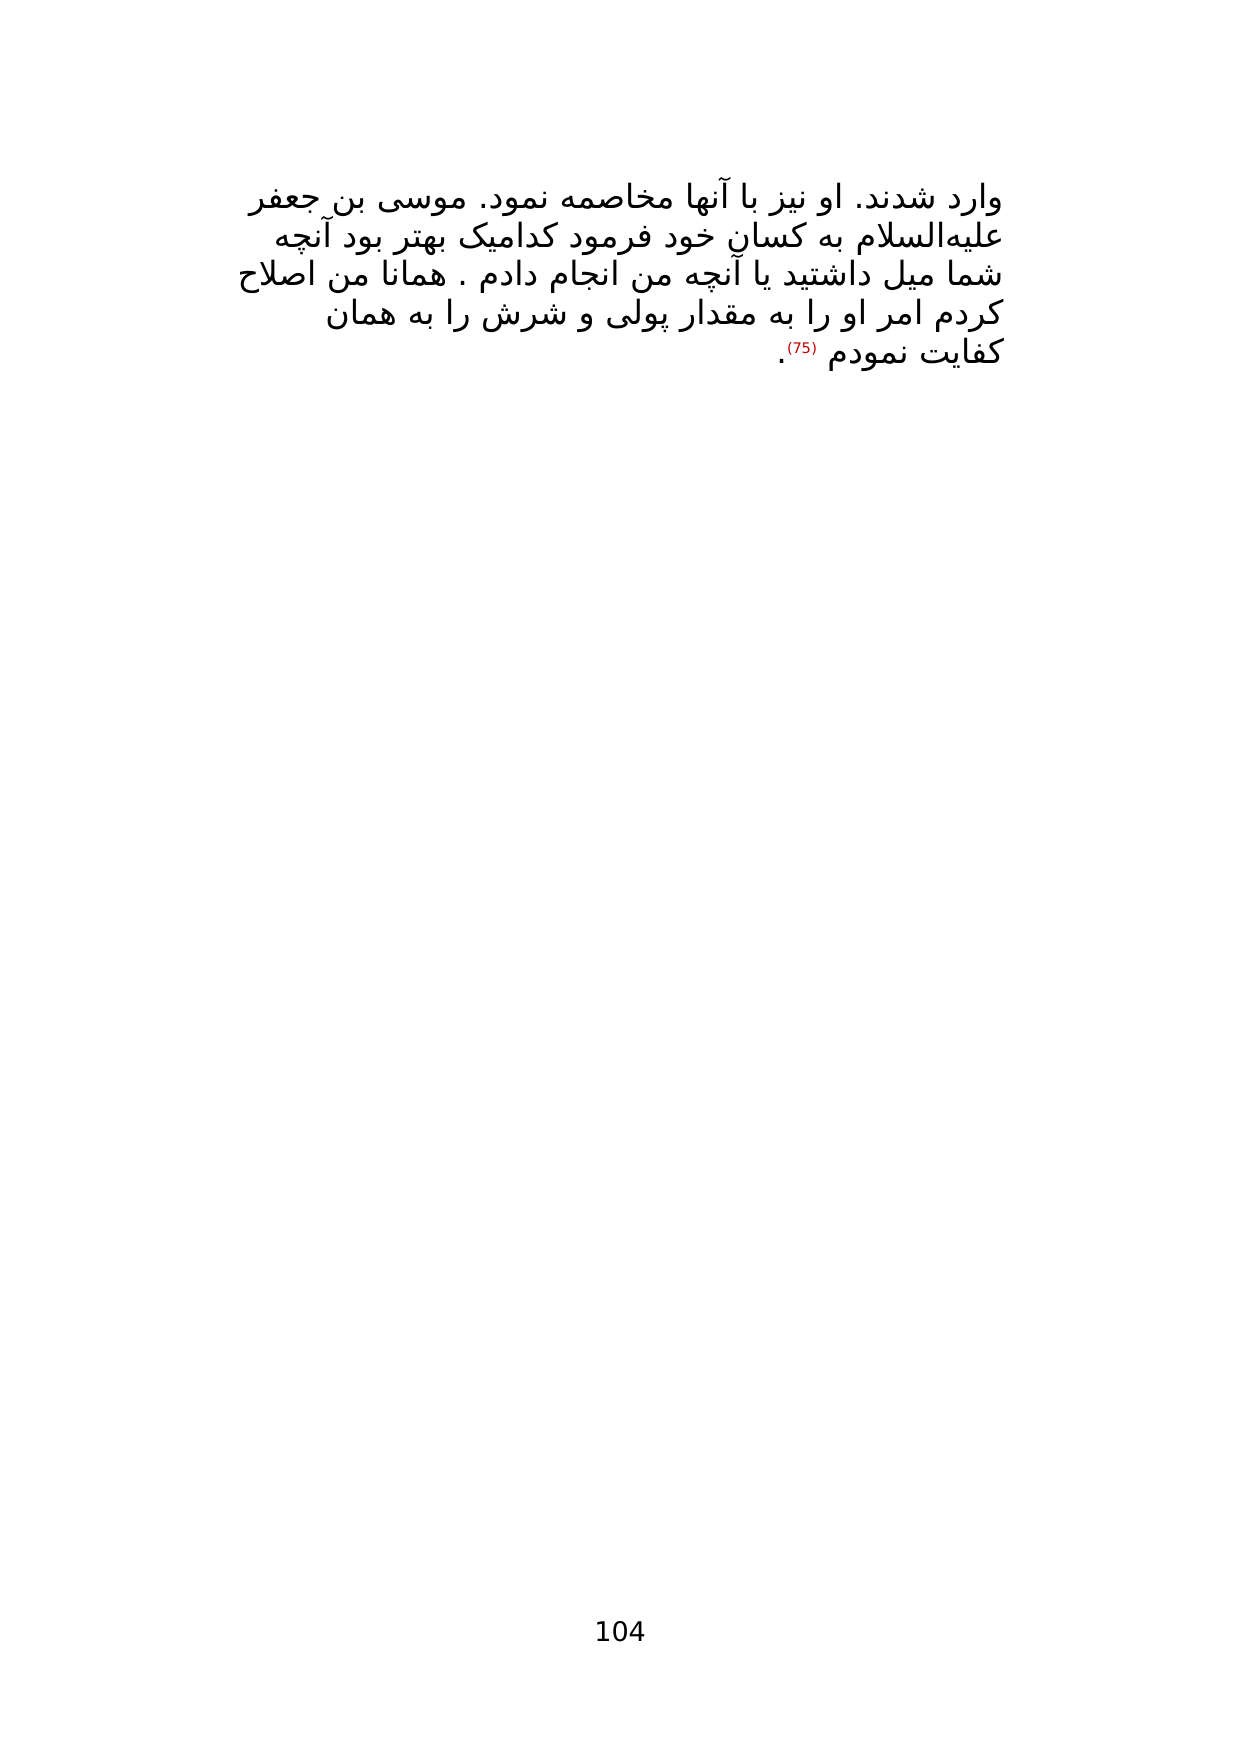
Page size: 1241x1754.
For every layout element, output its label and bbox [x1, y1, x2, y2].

text [236, 177, 1004, 371]
